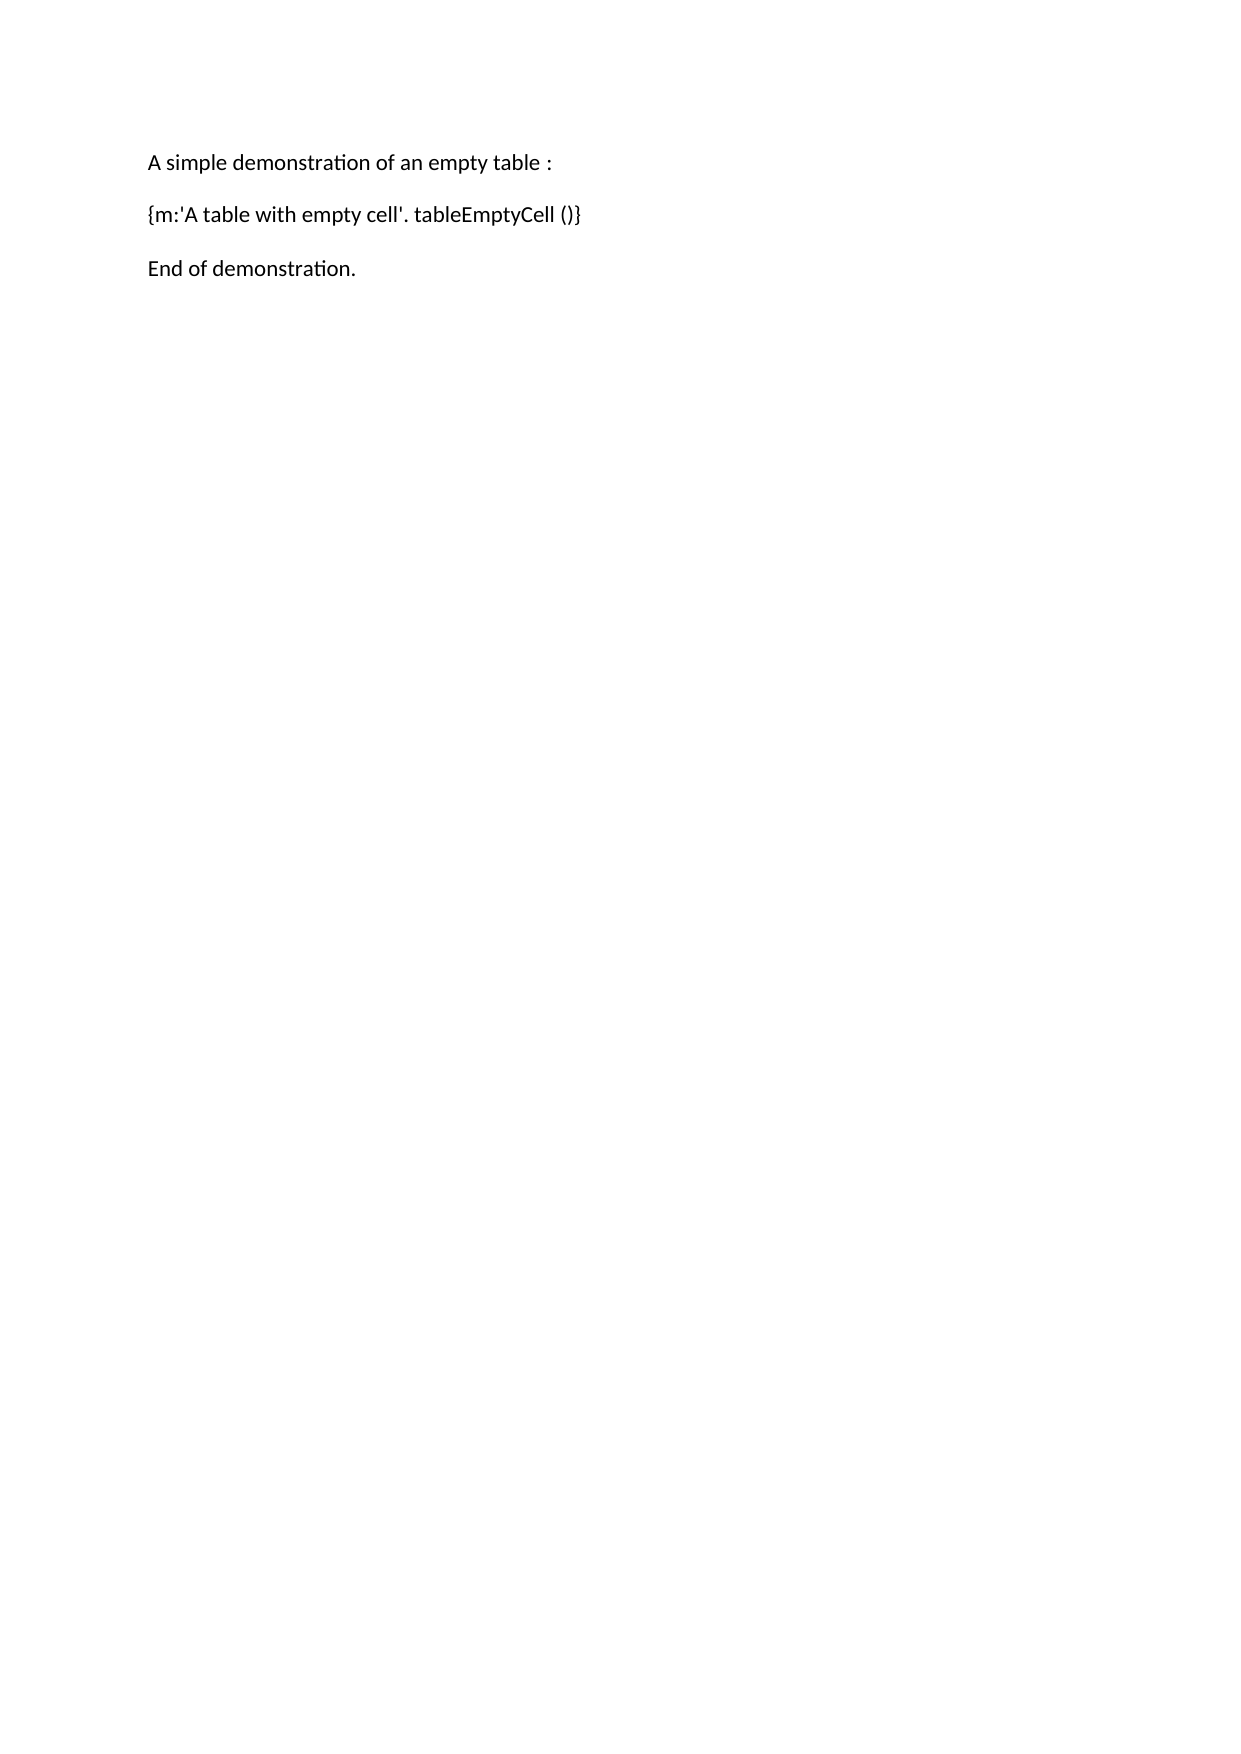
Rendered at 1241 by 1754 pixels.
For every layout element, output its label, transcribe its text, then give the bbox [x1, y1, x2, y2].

text A simple demonstration of an empty table : [148, 148, 1093, 176]
text {m:'A table with empty cell'. tableEmptyCell ()} [148, 201, 1093, 229]
text End of demonstration. [148, 254, 1093, 282]
